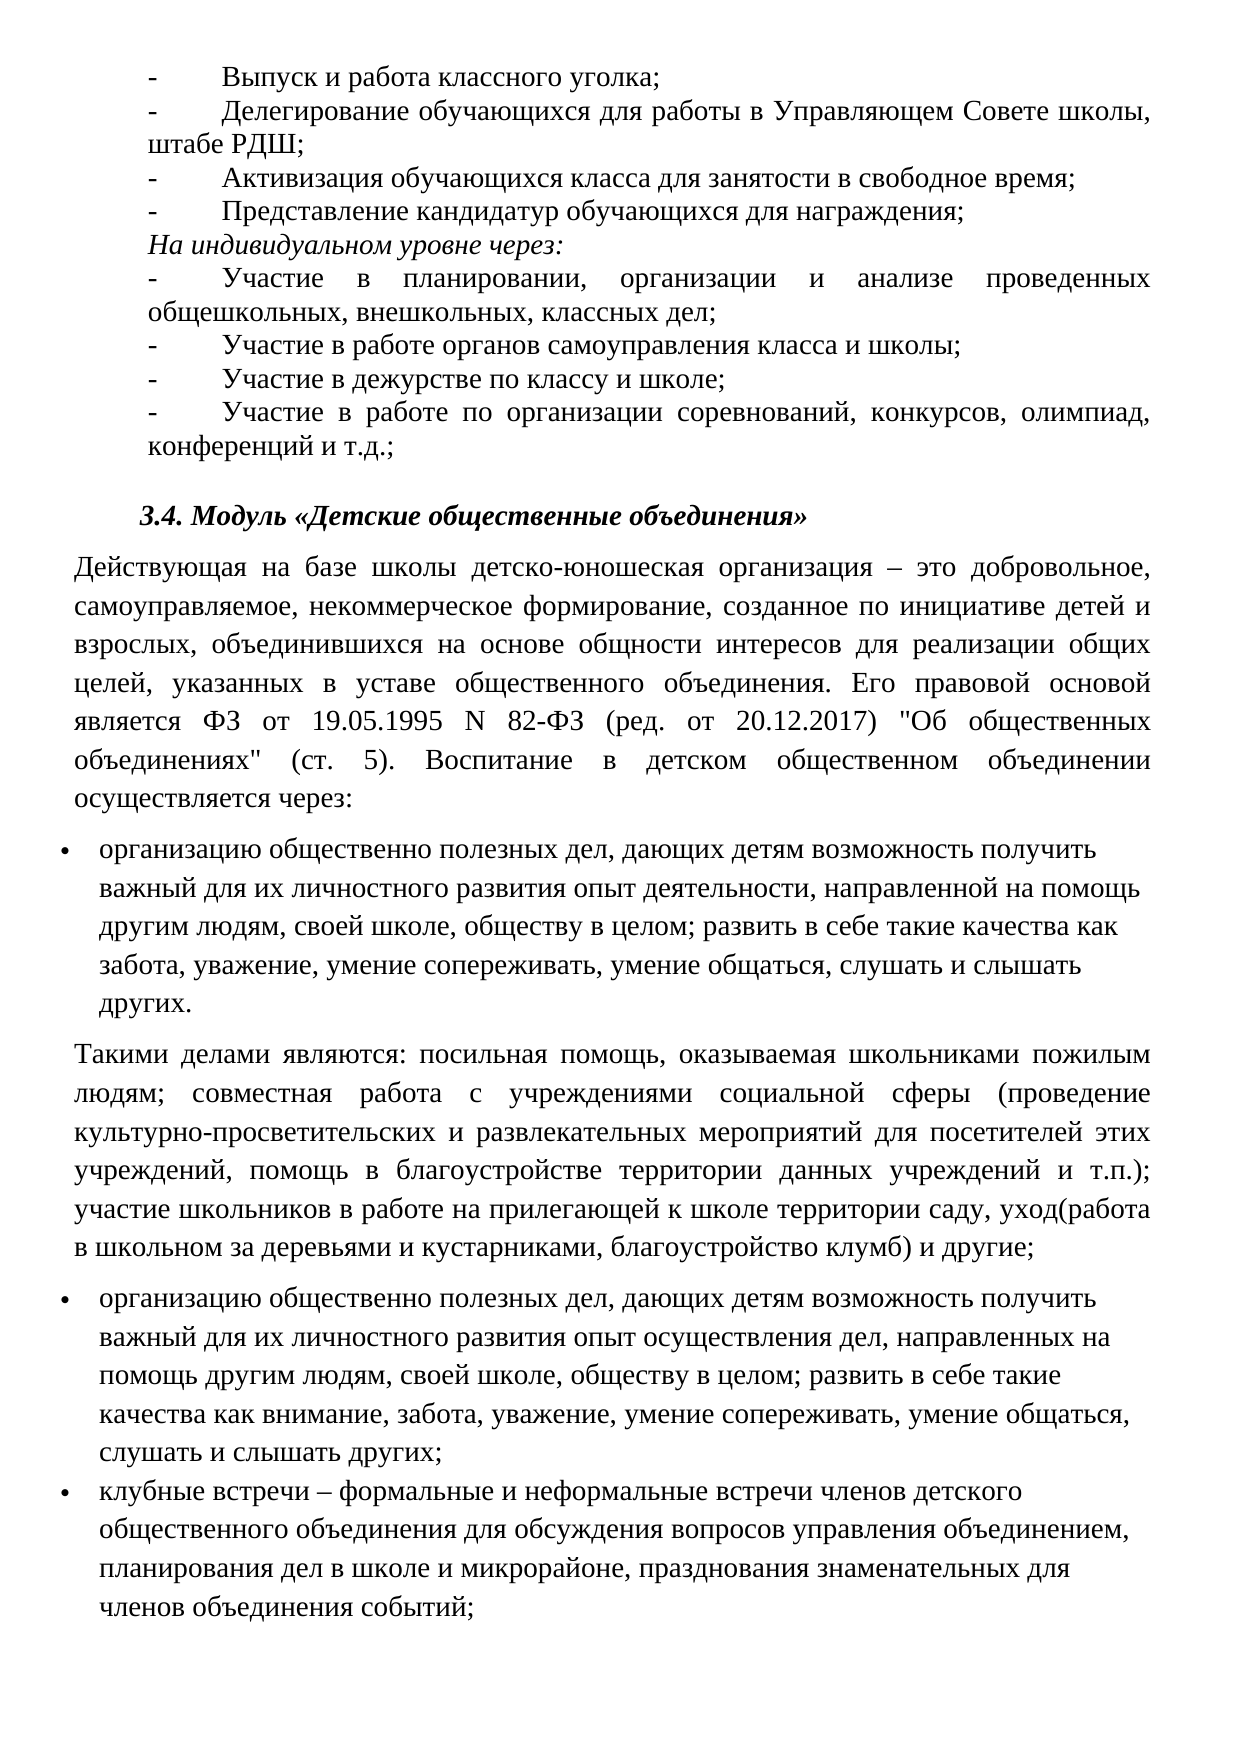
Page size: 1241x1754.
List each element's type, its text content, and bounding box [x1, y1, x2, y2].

list клубные встречи – формальные и неформальные встречи членов детского общественного объединения для обсуждения вопросов управления объединением, планирования дел в школе и микрорайоне, празднования знаменательных для членов объединения событий; [61, 1473, 1152, 1622]
list Участие в планировании, организации и анализе проведенных общешкольных, внешкольных, классных дел; [148, 260, 1152, 327]
list Участие в работе по организации соревнований, конкурсов, олимпиад, конференций и т.д.; [148, 394, 1152, 462]
list Участие в работе органов самоуправления класса и школы; [148, 327, 1152, 361]
list Участие в дежурстве по классу и школе; [148, 361, 1152, 394]
list Активизация обучающихся класса для занятости в свободное время; [148, 160, 1152, 193]
text 3.4. Модуль «Детские общественные объединения» [74, 498, 1152, 532]
list Представление кандидатур обучающихся для награждения; [148, 193, 1152, 227]
list Выпуск и работа классного уголка; [148, 59, 1152, 93]
text Такими делами являются: посильная помощь, оказываемая школьниками пожилым людям; совместная работа с учреждениями социальной сферы (проведение культурно-просветительских и развлекательных мероприятий для посетителей этих учреждений, помощь в благоустройстве территории данных учреждений и т.п.); участие школьников в работе на прилегающей к школе территории саду, уход(работа в школьном за деревьями и кустарниками, благоустройство клумб) и другие; [74, 1037, 1152, 1263]
list Делегирование обучающихся для работы в Управляющем Совете школы, штабе РДШ; [148, 93, 1152, 160]
text На индивидуальном уровне через: [148, 227, 1152, 260]
text Действующая на базе школы детско-юношеская организация – это добровольное, самоуправляемое, некоммерческое формирование, созданное по инициативе детей и взрослых, объединившихся на основе общности интересов для реализации общих целей, указанных в уставе общественного объединения. Его правовой основой является ФЗ от 19.05.1995 N 82-ФЗ (ред. от 20.12.2017) "Об общественных объединениях" (ст. 5). Воспитание в детском общественном объединении осуществляется через: [74, 549, 1152, 814]
list организацию общественно полезных дел, дающих детям возможность получить важный для их личностного развития опыт осуществления дел, направленных на помощь другим людям, своей школе, обществу в целом; развить в себе такие качества как внимание, забота, уважение, умение сопереживать, умение общаться, слушать и слышать других; [61, 1280, 1152, 1468]
list организацию общественно полезных дел, дающих детям возможность получить важный для их личностного развития опыт деятельности, направленной на помощь другим людям, своей школе, обществу в целом; развить в себе такие качества как забота, уважение, умение сопереживать, умение общаться, слушать и слышать других. [61, 831, 1152, 1019]
